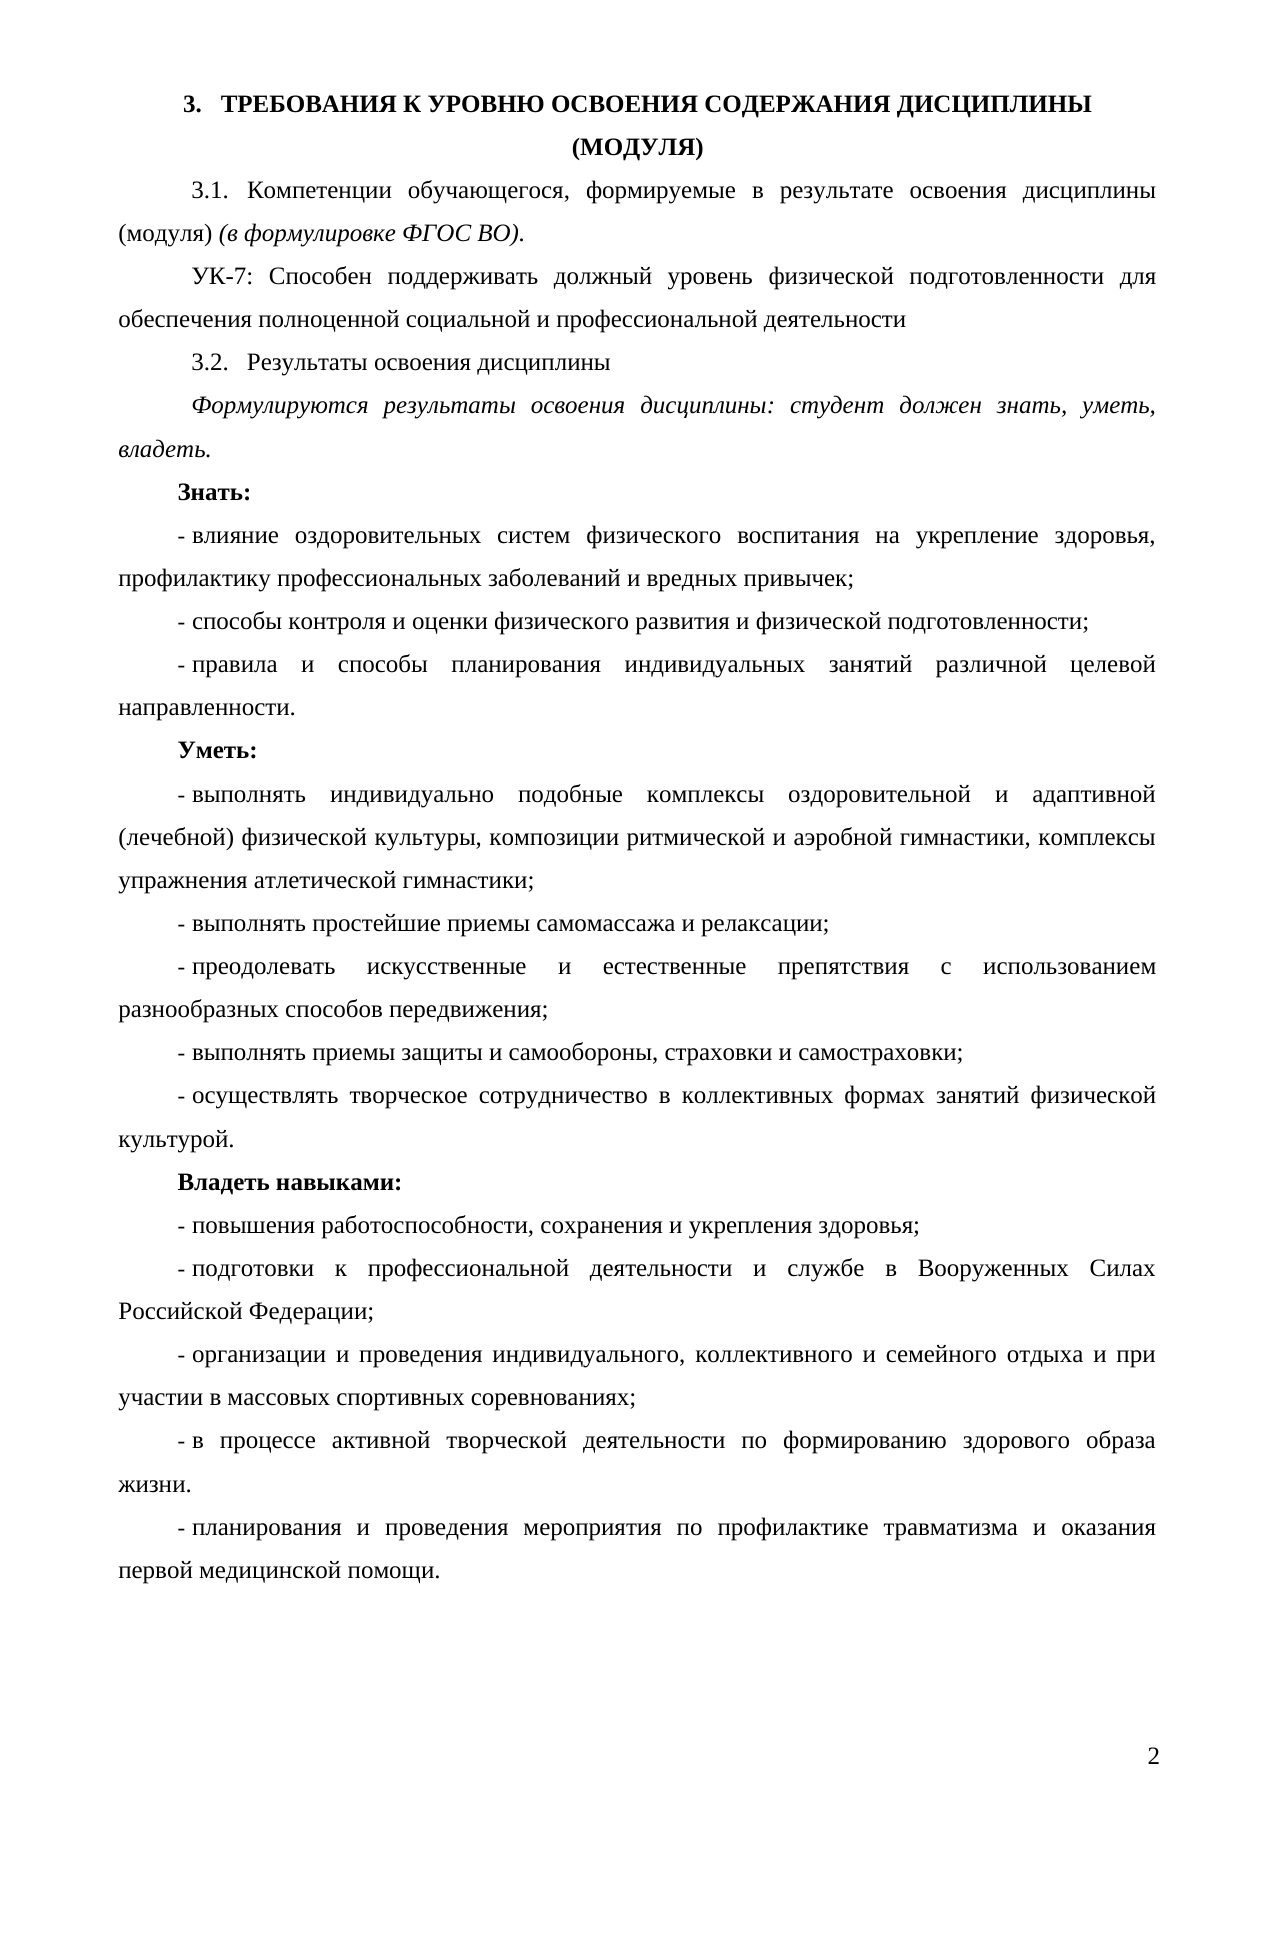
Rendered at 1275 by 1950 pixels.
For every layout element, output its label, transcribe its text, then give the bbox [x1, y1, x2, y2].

list осуществлять творческое сотрудничество в коллективных формах занятий физической культурой. [118, 1081, 1157, 1152]
list Компетенции обучающегося, формируемые в результате освоения дисциплины (модуля) (в формулировке ФГОС ВО). [118, 175, 1157, 247]
text УК-7: Способен поддерживать должный уровень физической подготовленности для обеспечения полноценной социальной и профессиональной деятельности [118, 261, 1157, 333]
list правила и способы планирования индивидуальных занятий различной целевой направленности. [118, 649, 1157, 721]
text Знать: [118, 477, 1157, 506]
list преодолевать искусственные и естественные препятствия с использованием разнообразных способов передвижения; [118, 951, 1157, 1023]
list повышения работоспособности, сохранения и укрепления здоровья; [118, 1210, 1157, 1239]
list выполнять приемы защиты и самообороны, страховки и самостраховки; [118, 1037, 1157, 1066]
list в процессе активной творческой деятельности по формированию здорового образа жизни. [118, 1426, 1157, 1497]
list Результаты освоения дисциплины [118, 347, 1157, 376]
list способы контроля и оценки физического развития и физической подготовленности; [118, 606, 1157, 635]
list ТРЕБОВАНИЯ К УРОВНЮ ОСВОЕНИЯ СОДЕРЖАНИЯ ДИСЦИПЛИНЫ (МОДУЛЯ) [118, 89, 1157, 161]
text Формулируются результаты освоения дисциплины: студент должен знать, уметь, владеть. [118, 391, 1157, 462]
list организации и проведения индивидуального, коллективного и семейного отдыха и при участии в массовых спортивных соревнованиях; [118, 1339, 1157, 1411]
list выполнять простейшие приемы самомассажа и релаксации; [118, 908, 1157, 937]
list влияние оздоровительных систем физического воспитания на укрепление здоровья, профилактику профессиональных заболеваний и вредных привычек; [118, 520, 1157, 592]
text Уметь: [118, 736, 1157, 764]
list выполнять индивидуально подобные комплексы оздоровительной и адаптивной (лечебной) физической культуры, композиции ритмической и аэробной гимнастики, комплексы упражнения атлетической гимнастики; [118, 779, 1157, 894]
list планирования и проведения мероприятия по профилактике травматизма и оказания первой медицинской помощи. [118, 1512, 1157, 1584]
text Владеть навыками: [118, 1167, 1157, 1196]
list подготовки к профессиональной деятельности и службе в Вооруженных Силах Российской Федерации; [118, 1253, 1157, 1325]
